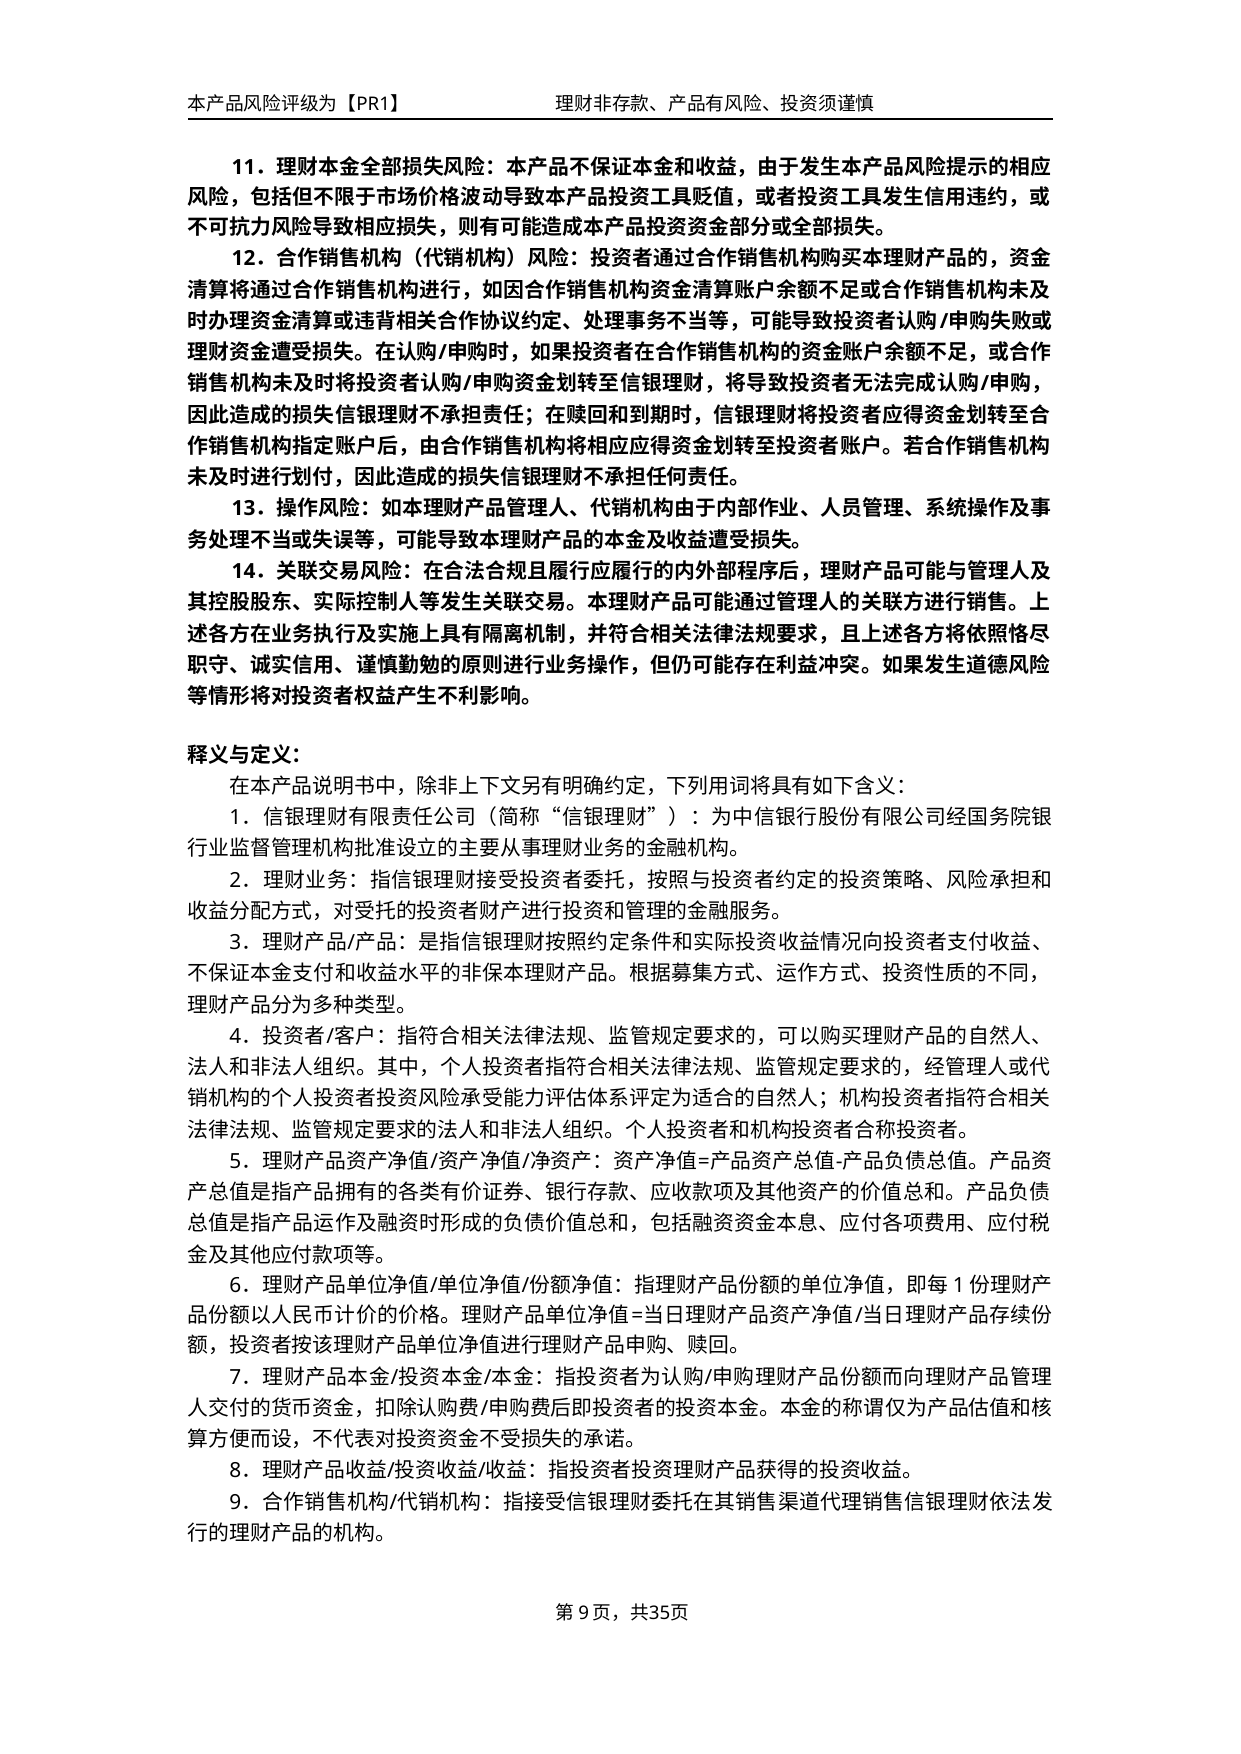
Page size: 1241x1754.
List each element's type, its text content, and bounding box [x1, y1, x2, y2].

list 1．信银理财有限责任公司（简称“信银理财”）：为中信银行股份有限公司经国务院银行业监督管理机构批准设立的主要从事理财业务的金融机构。 [187, 799, 1053, 862]
list 3．理财产品/产品：是指信银理财按照约定条件和实际投资收益情况向投资者支付收益、不保证本金支付和收益水平的非保本理财产品。根据募集方式、运作方式、投资性质的不同，理财产品分为多种类型。 [187, 924, 1053, 1018]
text 在本产品说明书中，除非上下文另有明确约定，下列用词将具有如下含义： [187, 768, 1053, 799]
list 2．理财业务：指信银理财接受投资者委托，按照与投资者约定的投资策略、风险承担和收益分配方式，对受托的投资者财产进行投资和管理的金融服务。 [187, 862, 1053, 924]
text 13．操作风险：如本理财产品管理人、代销机构由于内部作业、人员管理、系统操作及事务处理不当或失误等，可能导致本理财产品的本金及收益遭受损失。 [187, 491, 1053, 553]
list 5．理财产品资产净值/资产净值/净资产：资产净值=产品资产总值-产品负债总值。产品资产总值是指产品拥有的各类有价证券、银行存款、应收款项及其他资产的价值总和。产品负债总值是指产品运作及融资时形成的负债价值总和，包括融资资金本息、应付各项费用、应付税金及其他应付款项等。 [187, 1143, 1053, 1268]
text 6．理财产品单位净值/单位净值/份额净值：指理财产品份额的单位净值，即每1份理财产品份额以人民币计价的价格。理财产品单位净值=当日理财产品资产净值/当日理财产品存续份额，投资者按该理财产品单位净值进行理财产品申购、赎回。 [187, 1268, 1053, 1359]
list 8．理财产品收益/投资收益/收益：指投资者投资理财产品获得的投资收益。 [187, 1453, 1053, 1484]
text 12．合作销售机构（代销机构）风险：投资者通过合作销售机构购买本理财产品的，资金清算将通过合作销售机构进行，如因合作销售机构资金清算账户余额不足或合作销售机构未及时办理资金清算或违背相关合作协议约定、处理事务不当等，可能导致投资者认购/申购失败或理财资金遭受损失。在认购/申购时，如果投资者在合作销售机构的资金账户余额不足，或合作销售机构未及时将投资者认购/申购资金划转至信银理财，将导致投资者无法完成认购/申购，因此造成的损失信银理财不承担责任；在赎回和到期时，信银理财将投资者应得资金划转至合作销售机构指定账户后，由合作销售机构将相应应得资金划转至投资者账户。若合作销售机构未及时进行划付，因此造成的损失信银理财不承担任何责任。 [187, 241, 1053, 491]
text 14．关联交易风险：在合法合规且履行应履行的内外部程序后，理财产品可能与管理人及其控股股东、实际控制人等发生关联交易。本理财产品可能通过管理人的关联方进行销售。上述各方在业务执行及实施上具有隔离机制，并符合相关法律法规要求，且上述各方将依照恪尽职守、诚实信用、谨慎勤勉的原则进行业务操作，但仍可能存在利益冲突。如果发生道德风险等情形将对投资者权益产生不利影响。 [187, 553, 1053, 709]
list 9．合作销售机构/代销机构：指接受信银理财委托在其销售渠道代理销售信银理财依法发行的理财产品的机构。 [187, 1484, 1053, 1546]
list 7．理财产品本金/投资本金/本金：指投资者为认购/申购理财产品份额而向理财产品管理人交付的货币资金，扣除认购费/申购费后即投资者的投资本金。本金的称谓仅为产品估值和核算方便而设，不代表对投资资金不受损失的承诺。 [187, 1359, 1053, 1453]
text 11．理财本金全部损失风险：本产品不保证本金和收益，由于发生本产品风险提示的相应风险，包括但不限于市场价格波动导致本产品投资工具贬值，或者投资工具发生信用违约，或不可抗力风险导致相应损失，则有可能造成本产品投资资金部分或全部损失。 [187, 150, 1053, 241]
list 4．投资者/客户：指符合相关法律法规、监管规定要求的，可以购买理财产品的自然人、法人和非法人组织。其中，个人投资者指符合相关法律法规、监管规定要求的，经管理人或代销机构的个人投资者投资风险承受能力评估体系评定为适合的自然人；机构投资者指符合相关法律法规、监管规定要求的法人和非法人组织。个人投资者和机构投资者合称投资者。 [187, 1018, 1053, 1143]
text 释义与定义： [187, 738, 1053, 768]
